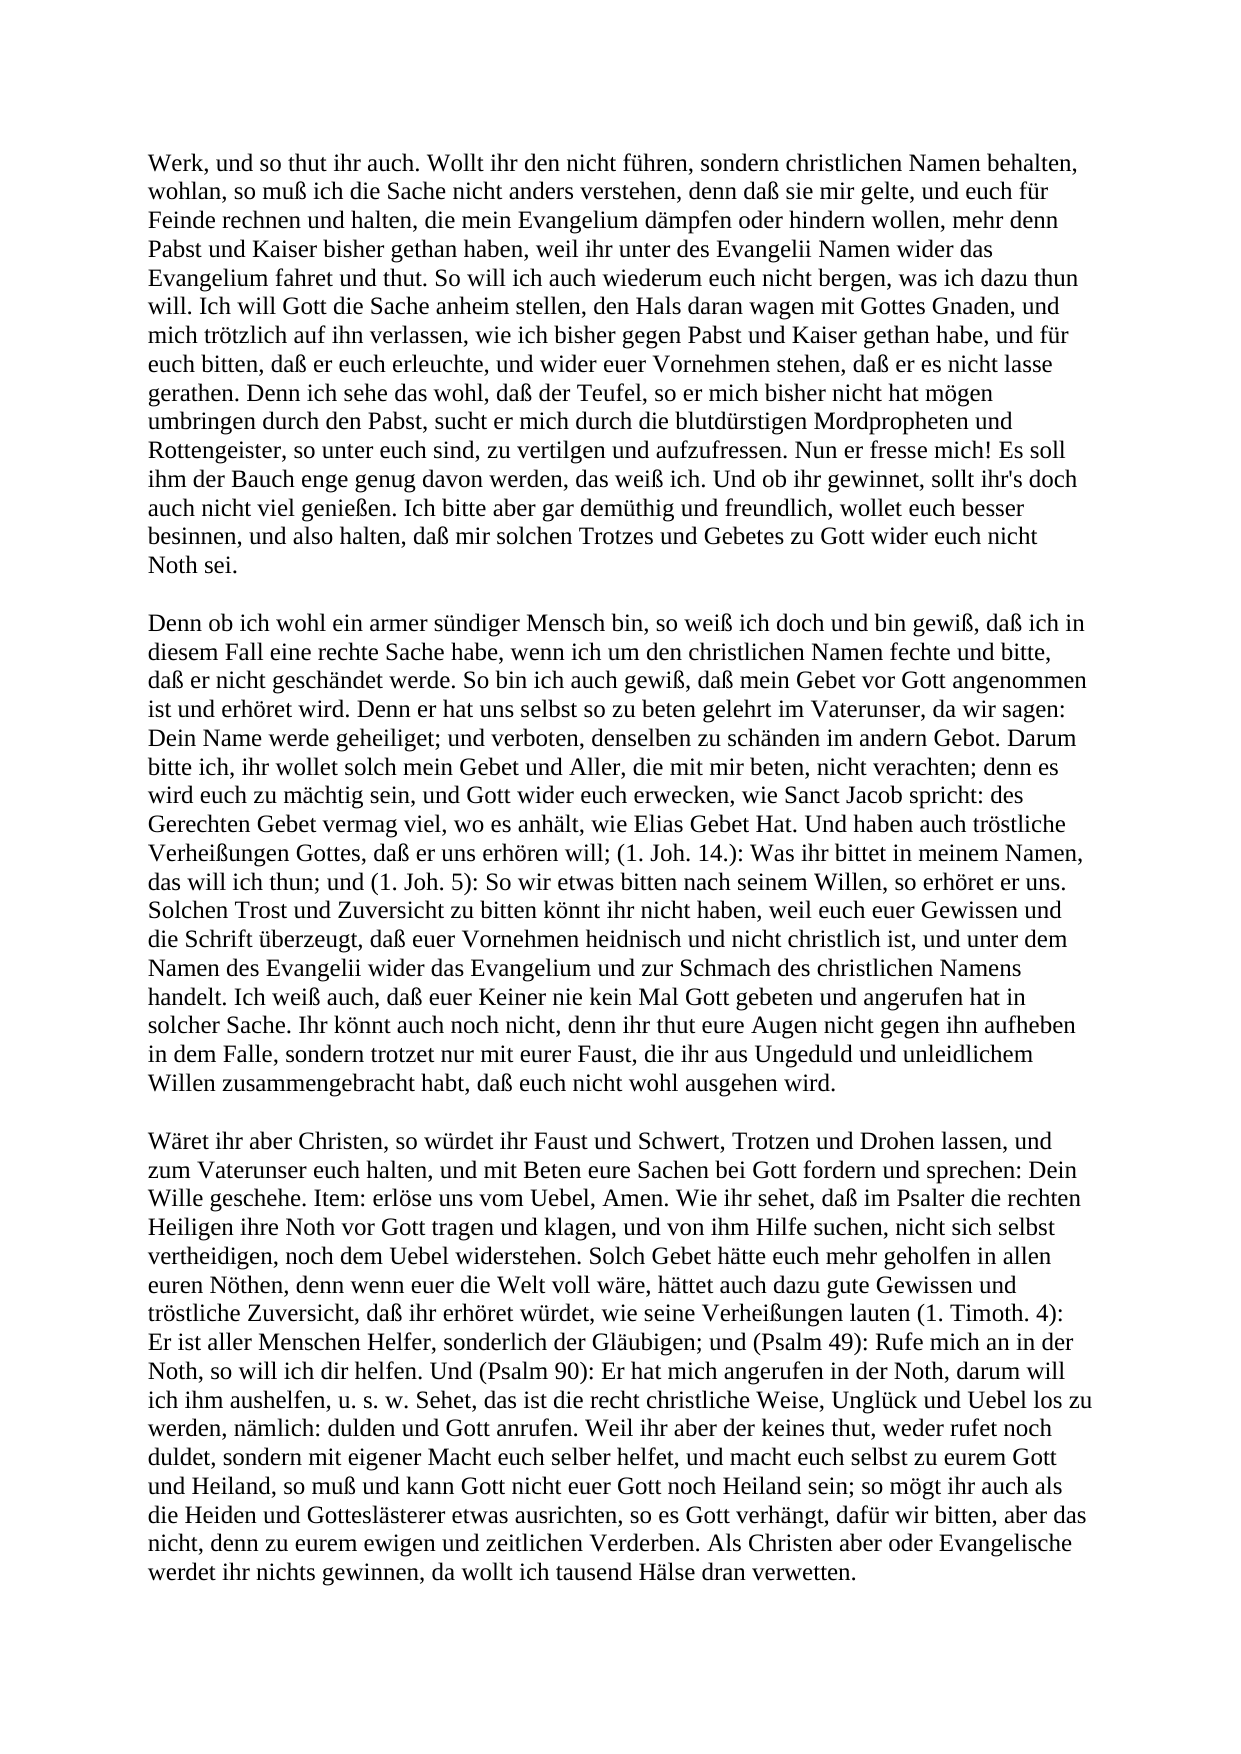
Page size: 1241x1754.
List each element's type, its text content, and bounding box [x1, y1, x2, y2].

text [148, 148, 1093, 579]
text Wäret ihr aber Christen, so würdet ihr Faust und Schwert, Trotzen und Drohen lassen, und zum Vaterunser euch halten, und mit Beten eure Sachen bei Gott fordern und sprechen: Dein Wille geschehe. Item: erlöse uns vom Uebel, Amen. Wie ihr sehet, daß im Psalter die rechten Heiligen ihre Noth vor Gott tragen und klagen, und von ihm Hilfe suchen, nicht sich selbst vertheidigen, noch dem Uebel widerstehen. Solch Gebet hätte euch mehr geholfen in allen euren Nöthen, denn wenn euer die Welt voll wäre, hättet auch dazu gute Gewissen und tröstliche Zuversicht, daß ihr erhöret würdet, wie seine Verheißungen lauten (1. Timoth. 4): Er ist aller Menschen Helfer, sonderlich der Gläubigen; und (Psalm 49): Rufe mich an in der Noth, so will ich dir helfen. Und (Psalm 90): Er hat mich angerufen in der Noth, darum will ich ihm aushelfen, u. s. w. Sehet, das ist die recht christliche Weise, Unglück und Uebel los zu werden, nämlich: dulden und Gott anrufen. Weil ihr aber der keines thut, weder rufet noch duldet, sondern mit eigener Macht euch selber helfet, und macht euch selbst zu eurem Gott und Heiland, so muß und kann Gott nicht euer Gott noch Heiland sein; so mögt ihr auch als die Heiden und Gotteslästerer etwas ausrichten, so es Gott verhängt, dafür wir bitten, aber das nicht, denn zu eurem ewigen und zeitlichen Verderben. Als Christen aber oder Evangelische werdet ihr nichts gewinnen, da wollt ich tausend Hälse dran verwetten. [148, 1126, 1093, 1586]
text Denn ob ich wohl ein armer sündiger Mensch bin, so weiß ich doch und bin gewiß, daß ich in diesem Fall eine rechte Sache habe, wenn ich um den christlichen Namen fechte und bitte, daß er nicht geschändet werde. So bin ich auch gewiß, daß mein Gebet vor Gott angenommen ist und erhöret wird. Denn er hat uns selbst so zu beten gelehrt im Vaterunser, da wir sagen: Dein Name werde geheiliget; und verboten, denselben zu schänden im andern Gebot. Darum bitte ich, ihr wollet solch mein Gebet und Aller, die mit mir beten, nicht verachten; denn es wird euch zu mächtig sein, und Gott wider euch erwecken, wie Sanct Jacob spricht: des Gerechten Gebet vermag viel, wo es anhält, wie Elias Gebet Hat. Und haben auch tröstliche Verheißungen Gottes, daß er uns erhören will; (1. Joh. 14.): Was ihr bittet in meinem Namen, das will ich thun; und (1. Joh. 5): So wir etwas bitten nach seinem Willen, so erhöret er uns. Solchen Trost und Zuversicht zu bitten könnt ihr nicht haben, weil euch euer Gewissen und die Schrift überzeugt, daß euer Vornehmen heidnisch und nicht christlich ist, und unter dem Namen des Evangelii wider das Evangelium und zur Schmach des christlichen Namens handelt. Ich weiß auch, daß euer Keiner nie kein Mal Gott gebeten und angerufen hat in solcher Sache. Ihr könnt auch noch nicht, denn ihr thut eure Augen nicht gegen ihn aufheben in dem Falle, sondern trotzet nur mit eurer Faust, die ihr aus Ungeduld und unleidlichem Willen zusammengebracht habt, daß euch nicht wohl ausgehen wird. [148, 608, 1093, 1097]
